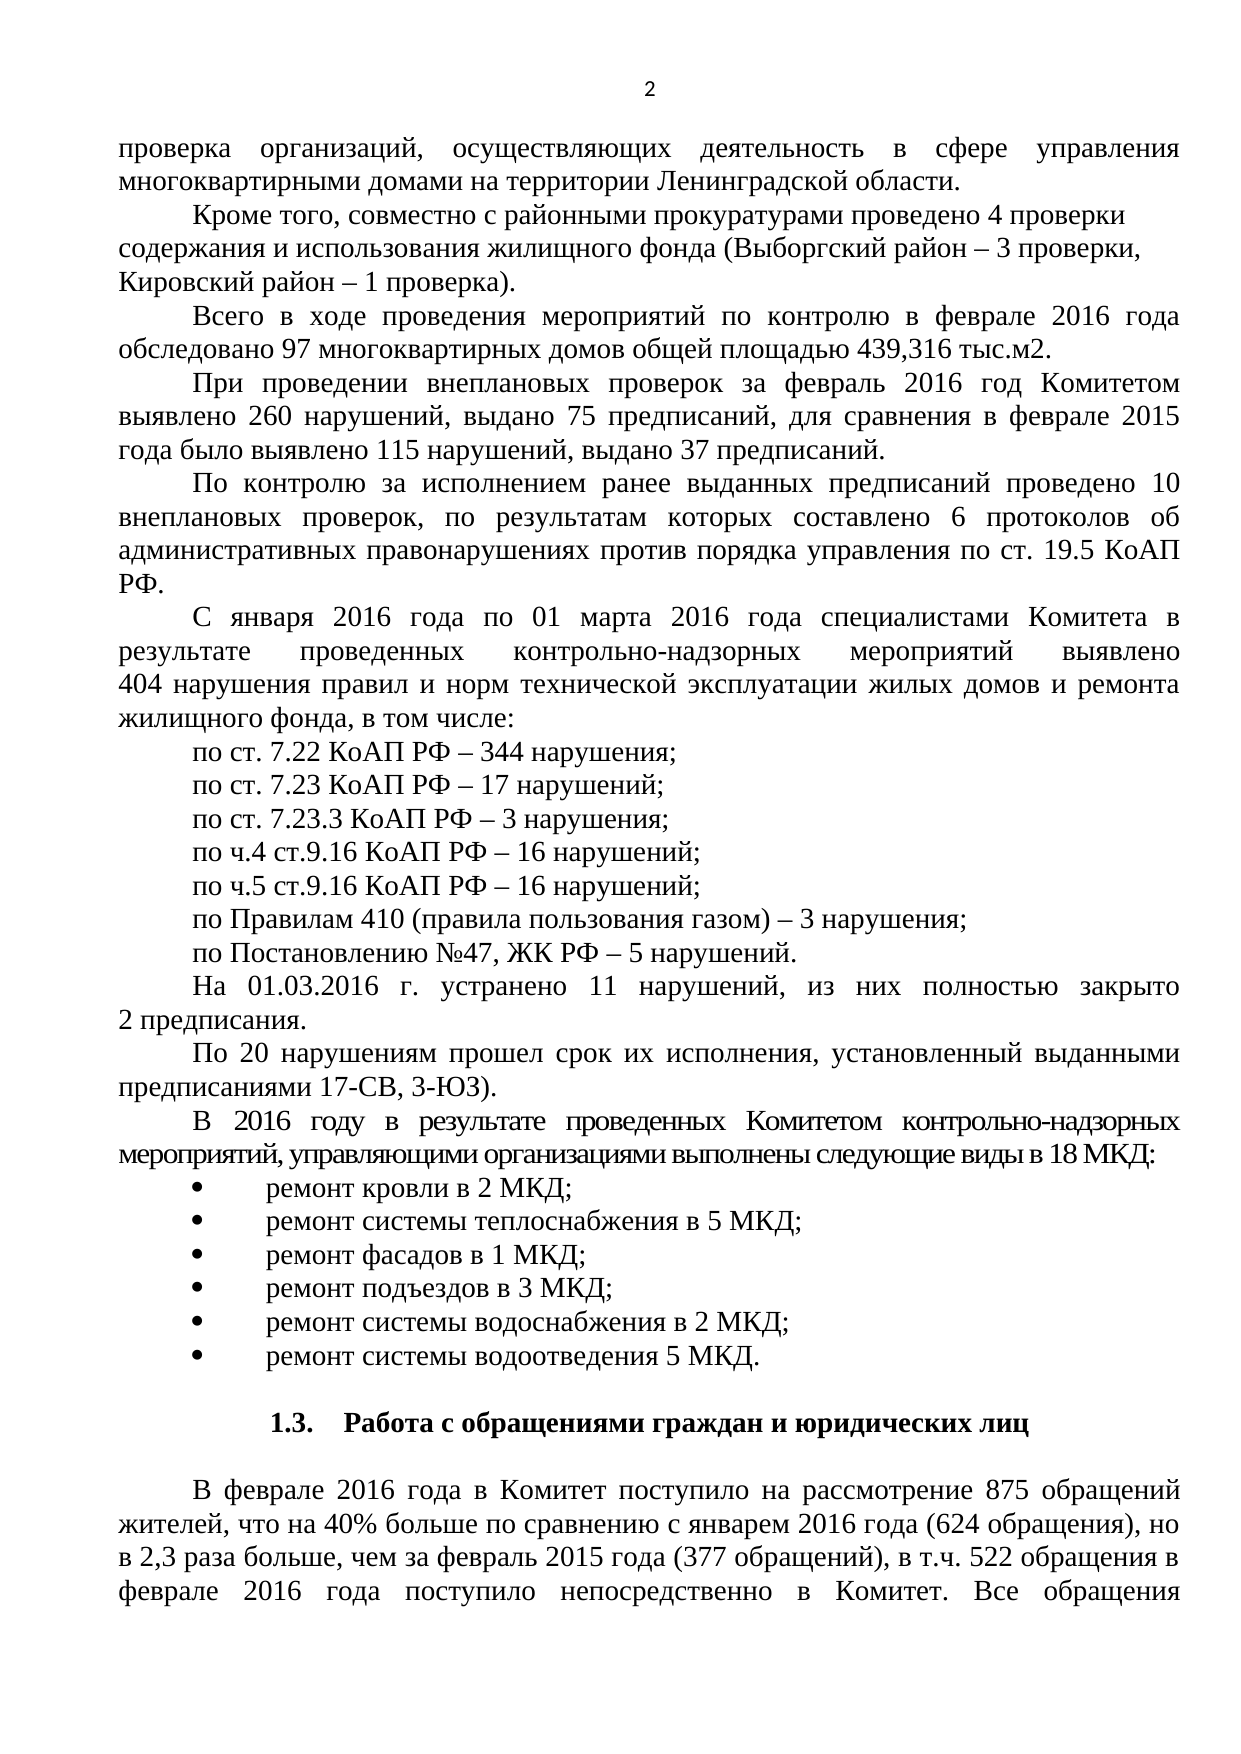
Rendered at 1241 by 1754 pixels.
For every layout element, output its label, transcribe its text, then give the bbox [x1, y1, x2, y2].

list ремонт системы водоотведения 5 МКД. [103, 1338, 1181, 1372]
text Кроме того, совместно с районными прокуратурами проведено 4 проверки содержания и использования жилищного фонда (Выборгский район – 3 проверки, Кировский район – 1 проверка). [118, 197, 1181, 298]
list ремонт кровли в 2 МКД; [103, 1170, 1181, 1203]
text На 01.03.2016 г. устранено 11 нарушений, из них полностью закрыто 2 предписания. [118, 968, 1181, 1036]
list ремонт подъездов в 3 МКД; [103, 1271, 1181, 1304]
text 1.3. Работа с обращениями граждан и юридических лиц [118, 1405, 1181, 1439]
text По контролю за исполнением ранее выданных предписаний проведено 10 внеплановых проверок, по результатам которых составлено 6 протоколов об административных правонарушениях против порядка управления по ст. 19.5 КоАП РФ. [118, 465, 1181, 599]
text По 20 нарушениям прошел срок их исполнения, установленный выданными предписаниями 17-СВ, 3-ЮЗ). [118, 1036, 1181, 1103]
text С января 2016 года по 01 марта 2016 года специалистами Комитета в результате проведенных контрольно-надзорных мероприятий выявлено 404 нарушения правил и норм технической эксплуатации жилых домов и ремонта жилищного фонда, в том числе: [118, 599, 1181, 734]
text по ч.5 ст.9.16 КоАП РФ – 16 нарушений; [118, 868, 1181, 901]
text по ст. 7.23 КоАП РФ – 17 нарушений; [118, 767, 1181, 801]
text по ч.4 ст.9.16 КоАП РФ – 16 нарушений; [118, 834, 1181, 868]
list ремонт фасадов в 1 МКД; [103, 1237, 1181, 1271]
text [118, 1472, 1181, 1606]
text по ст. 7.23.3 КоАП РФ – 3 нарушения; [118, 801, 1181, 834]
list ремонт системы теплоснабжения в 5 МКД; [103, 1203, 1181, 1237]
text При проведении внеплановых проверок за февраль 2016 год Комитетом выявлено 260 нарушений, выдано 75 предписаний, для сравнения в феврале 2015 года было выявлено 115 нарушений, выдано 37 предписаний. [118, 365, 1181, 465]
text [118, 130, 1181, 197]
text В 2016 году в результате проведенных Комитетом контрольно-надзорных мероприятий, управляющими организациями выполнены следующие виды в 18 МКД: [118, 1103, 1181, 1170]
text по Правилам 410 (правила пользования газом) – 3 нарушения; [118, 901, 1181, 935]
text по ст. 7.22 КоАП РФ – 344 нарушения; [118, 734, 1181, 767]
text по Постановлению №47, ЖК РФ – 5 нарушений. [118, 935, 1181, 968]
list ремонт системы водоснабжения в 2 МКД; [103, 1304, 1181, 1338]
text Всего в ходе проведения мероприятий по контролю в феврале 2016 года обследовано 97 многоквартирных домов общей площадью 439,316 тыс.м2. [118, 298, 1181, 365]
